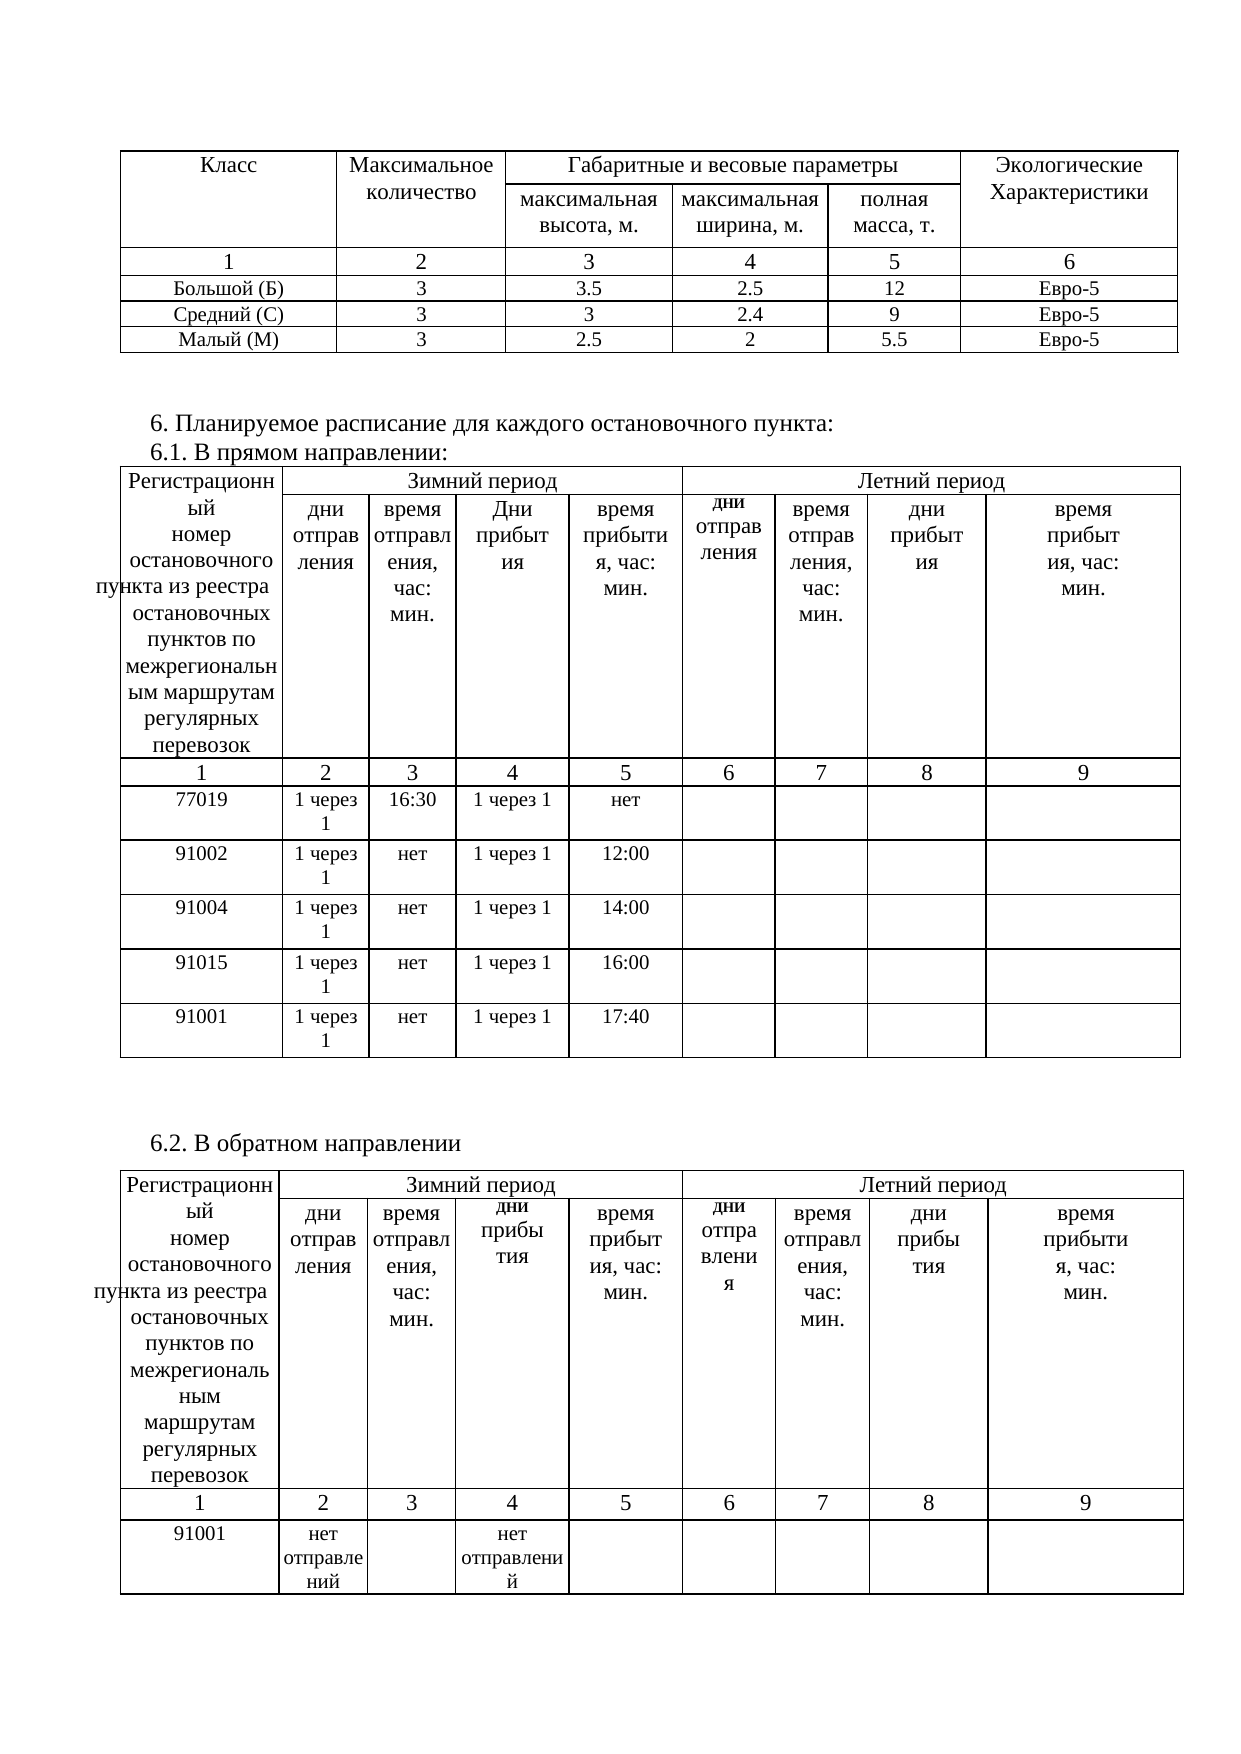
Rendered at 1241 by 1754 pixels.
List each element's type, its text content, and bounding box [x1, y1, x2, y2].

table_cell 3 [337, 302, 505, 326]
table_cell 14:00 [570, 895, 682, 948]
table_header Экологические Характеристики [961, 152, 1177, 247]
table_cell [776, 1004, 867, 1057]
table_cell [776, 1521, 869, 1593]
table_cell максимальная ширина, м. [673, 185, 827, 247]
table_cell Евро-5 [961, 302, 1177, 326]
table_cell 4 [673, 248, 827, 274]
table_cell нет [370, 1004, 455, 1057]
table_cell Евро-5 [961, 327, 1177, 351]
table_cell время прибыт ия, час: мин. [570, 1199, 682, 1487]
table_cell 3 [368, 1489, 455, 1519]
table_header Зимний период [280, 1171, 682, 1198]
table_cell 91001 [121, 1004, 282, 1057]
table_cell [989, 1521, 1183, 1593]
table_cell 91002 [121, 841, 282, 894]
table_cell дни отправ ления [283, 495, 368, 757]
table_cell [987, 841, 1180, 894]
table_cell [868, 1004, 985, 1057]
table_cell [683, 1521, 775, 1593]
table_cell 6 [961, 248, 1177, 274]
table_cell [776, 841, 867, 894]
table_cell 2 [673, 327, 827, 351]
table_cell [776, 950, 867, 1002]
table_cell 91004 [121, 895, 282, 948]
table_cell [683, 1004, 774, 1057]
table_cell нет [570, 787, 682, 839]
table_cell [868, 895, 985, 948]
table_cell 2.4 [673, 302, 827, 326]
table_cell дни отправ ления [280, 1199, 367, 1487]
table_cell 1 через 1 [283, 895, 368, 948]
table_cell 2.5 [673, 276, 827, 300]
table_cell 9 [829, 302, 960, 326]
table_cell нет [370, 841, 455, 894]
text 6.1. В прямом направлении: [150, 437, 1090, 466]
table_cell 1 через 1 [283, 1004, 368, 1057]
table_cell 3 [337, 276, 505, 300]
table_cell [987, 787, 1180, 839]
table_cell полная масса, т. [829, 185, 960, 247]
table_cell [987, 950, 1180, 1002]
table_cell Большой (Б) [121, 276, 336, 300]
table_cell 5 [570, 759, 682, 785]
table_cell нет отправлений [280, 1521, 367, 1593]
table_cell 1 через 1 [457, 1004, 568, 1057]
table_cell [868, 787, 985, 839]
table_cell [776, 895, 867, 948]
table_cell 1 через 1 [457, 950, 568, 1002]
table_cell 2 [337, 248, 505, 274]
table_cell 3 [506, 248, 672, 274]
table_cell 4 [457, 759, 568, 785]
table_cell 3 [337, 327, 505, 351]
table_cell 1 через 1 [457, 895, 568, 948]
table_cell [987, 895, 1180, 948]
table_cell время отправл ения, час: мин. [370, 495, 455, 757]
table_cell время прибыти я, час: мин. [570, 495, 682, 757]
table_cell 1 [121, 1489, 278, 1519]
table_cell 1 через 1 [283, 841, 368, 894]
table_cell Малый (М) [121, 327, 336, 351]
table_header Габаритные и весовые параметры [506, 152, 960, 183]
table_header Класс [121, 152, 336, 247]
table_cell 1 [121, 248, 336, 274]
table_cell время отправ ления, час: мин. [776, 495, 867, 757]
table_cell нет [370, 950, 455, 1002]
table_header Максимальное количество [337, 152, 505, 247]
table_cell 5 [829, 248, 960, 274]
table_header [121, 1171, 278, 1487]
table_cell [683, 787, 774, 839]
table_cell 7 [776, 759, 867, 785]
table_cell 91015 [121, 950, 282, 1002]
table_cell 3 [370, 759, 455, 785]
table_cell 3 [506, 302, 672, 326]
table_cell 16:00 [570, 950, 682, 1002]
table_cell 5 [570, 1489, 682, 1519]
table_cell 1 через 1 [283, 950, 368, 1002]
table_cell ДНИ отправ ления [683, 495, 774, 757]
table_cell 4 [456, 1489, 568, 1519]
table_cell 5.5 [829, 327, 960, 351]
table_cell 8 [870, 1489, 987, 1519]
table_cell 6 [683, 759, 774, 785]
table_cell 1 через 1 [283, 787, 368, 839]
table_cell время прибыти я, час: мин. [989, 1199, 1183, 1487]
table_cell [868, 841, 985, 894]
table_cell 12:00 [570, 841, 682, 894]
table_cell 2.5 [506, 327, 672, 351]
table_cell [683, 950, 774, 1002]
table_cell время прибыт ия, час: мин. [987, 495, 1180, 757]
table_cell [683, 841, 774, 894]
table_cell Евро-5 [961, 276, 1177, 300]
table_cell 17:40 [570, 1004, 682, 1057]
table_cell 9 [989, 1489, 1183, 1519]
table_cell Средний (С) [121, 302, 336, 326]
table_cell 9 [987, 759, 1180, 785]
table_cell ДНИ прибы тия [456, 1199, 568, 1487]
text 6. Планируемое расписание для каждого остановочного пункта: [150, 408, 1090, 437]
table_cell дни прибы тия [870, 1199, 987, 1487]
table_cell [987, 1004, 1180, 1057]
table_cell 3.5 [506, 276, 672, 300]
table_cell 1 [121, 759, 282, 785]
table_cell 91001 [121, 1521, 278, 1593]
table_cell [570, 1521, 682, 1593]
table_cell 7 [776, 1489, 869, 1519]
table_cell 8 [868, 759, 985, 785]
table_cell 1 через 1 [457, 787, 568, 839]
table_cell [870, 1521, 987, 1593]
table_cell дни прибыт ия [868, 495, 985, 757]
table_cell ДНИ отпра влени я [683, 1199, 775, 1487]
table_cell 2 [280, 1489, 367, 1519]
table_cell 77019 [121, 787, 282, 839]
table_cell 16:30 [370, 787, 455, 839]
table_cell нет отправлений [456, 1521, 568, 1593]
table_cell [776, 787, 867, 839]
table_cell максимальная высота, м. [506, 185, 672, 247]
table_cell 6 [683, 1489, 775, 1519]
table_cell время отправл ения, час: мин. [368, 1199, 455, 1487]
table_cell Дни прибыт ия [457, 495, 568, 757]
table_cell нет [370, 895, 455, 948]
table_header Летний период [683, 467, 1180, 493]
table_cell 1 через 1 [457, 841, 568, 894]
table_cell 12 [829, 276, 960, 300]
table_cell 2 [283, 759, 368, 785]
text 6.2. В обратном направлении [150, 1128, 1090, 1157]
table_cell [368, 1521, 455, 1593]
table_header Летний период [683, 1171, 1183, 1198]
table_cell [868, 950, 985, 1002]
table_cell [683, 895, 774, 948]
table_header Регистрационный номер остановочного пункта из реестра остановочных пунктов по межрегиональным маршрутам регулярных перевозок [121, 467, 282, 757]
table_header Зимний период [283, 467, 682, 493]
table_cell время отправл ения, час: мин. [776, 1199, 869, 1487]
